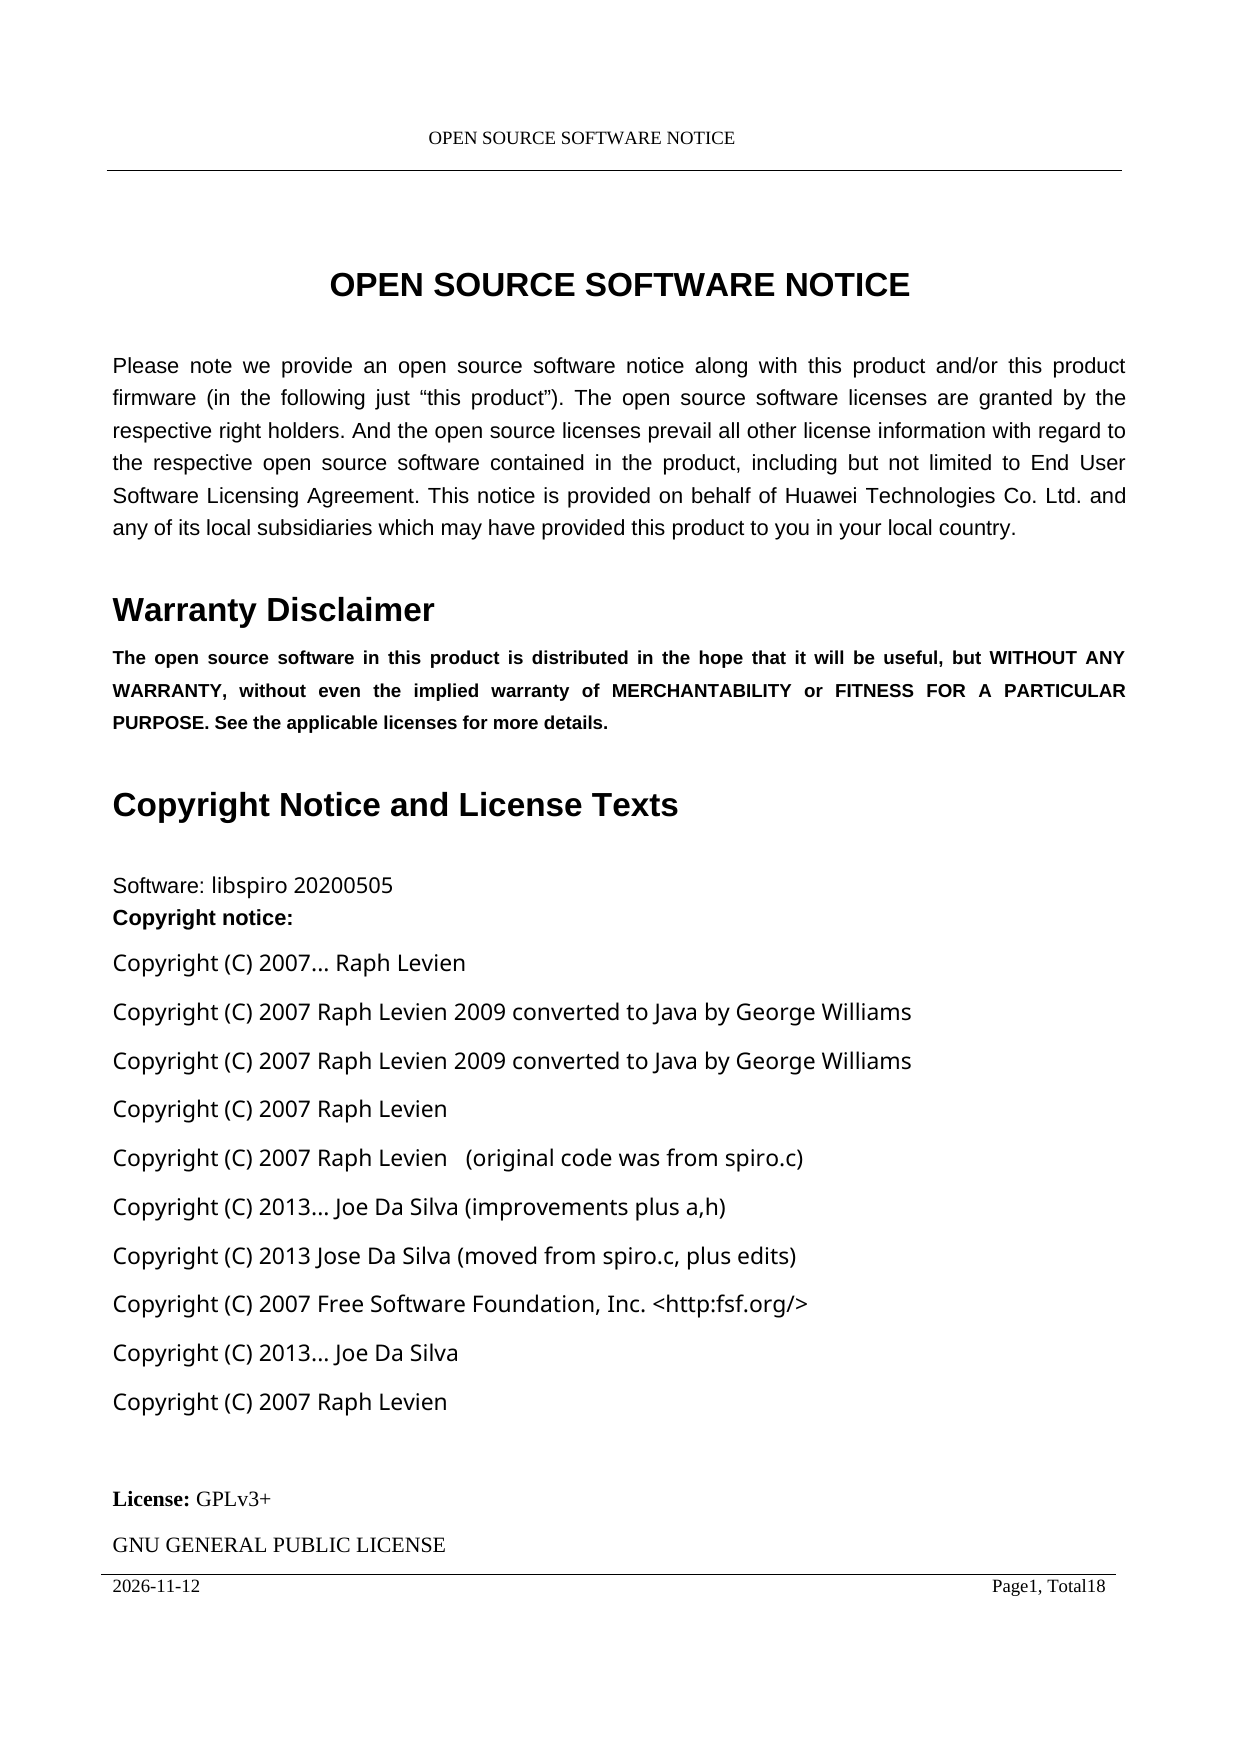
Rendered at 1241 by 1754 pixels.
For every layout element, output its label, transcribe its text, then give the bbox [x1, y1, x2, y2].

text Copyright (C) 2007... Raph Levien Copyright (C) 2007 Raph Levien 2009 converted to Java by George Williams Copyright (C) 2007 Raph Levien 2009 converted to Java by George Williams Copyright (C) 2007 Raph Levien Copyright (C) 2007 Raph Levien (original code was from spiro.c) Copyright (C) 2013... Joe Da Silva (improvements plus a,h) Copyright (C) 2013 Jose Da Silva (moved from spiro.c, plus edits) Copyright (C) 2007 Free Software Foundation, Inc. <http:fsf.org/> Copyright (C) 2013... Joe Da Silva Copyright (C) 2007 Raph Levien [112, 947, 1128, 1467]
text Copyright notice: [112, 901, 1128, 934]
text OPEN SOURCE SOFTWARE NOTICE [112, 251, 1128, 316]
text The open source software in this product is distributed in the hope that it will be useful, but WITHOUT ANY WARRANTY, without even the implied warranty of MERCHANTABILITY or FITNESS FOR A PARTICULAR PURPOSE. See the applicable licenses for more details. [112, 641, 1128, 739]
text Warranty Disclaimer [112, 576, 1128, 641]
text License: GPLv3+ [112, 1483, 1128, 1515]
text Copyright Notice and License Texts [112, 771, 1128, 836]
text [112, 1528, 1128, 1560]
text Software: libspiro 20200505 [112, 869, 1128, 901]
text Please note we provide an open source software notice along with this product and/or this product firmware (in the following just “this product”). The open source software licenses are granted by the respective right holders. And the open source licenses prevail all other license information with regard to the respective open source software contained in the product, including but not limited to End User Software Licensing Agreement. This notice is provided on behalf of Huawei Technologies Co. Ltd. and any of its local subsidiaries which may have provided this product to you in your local country. [112, 349, 1128, 544]
